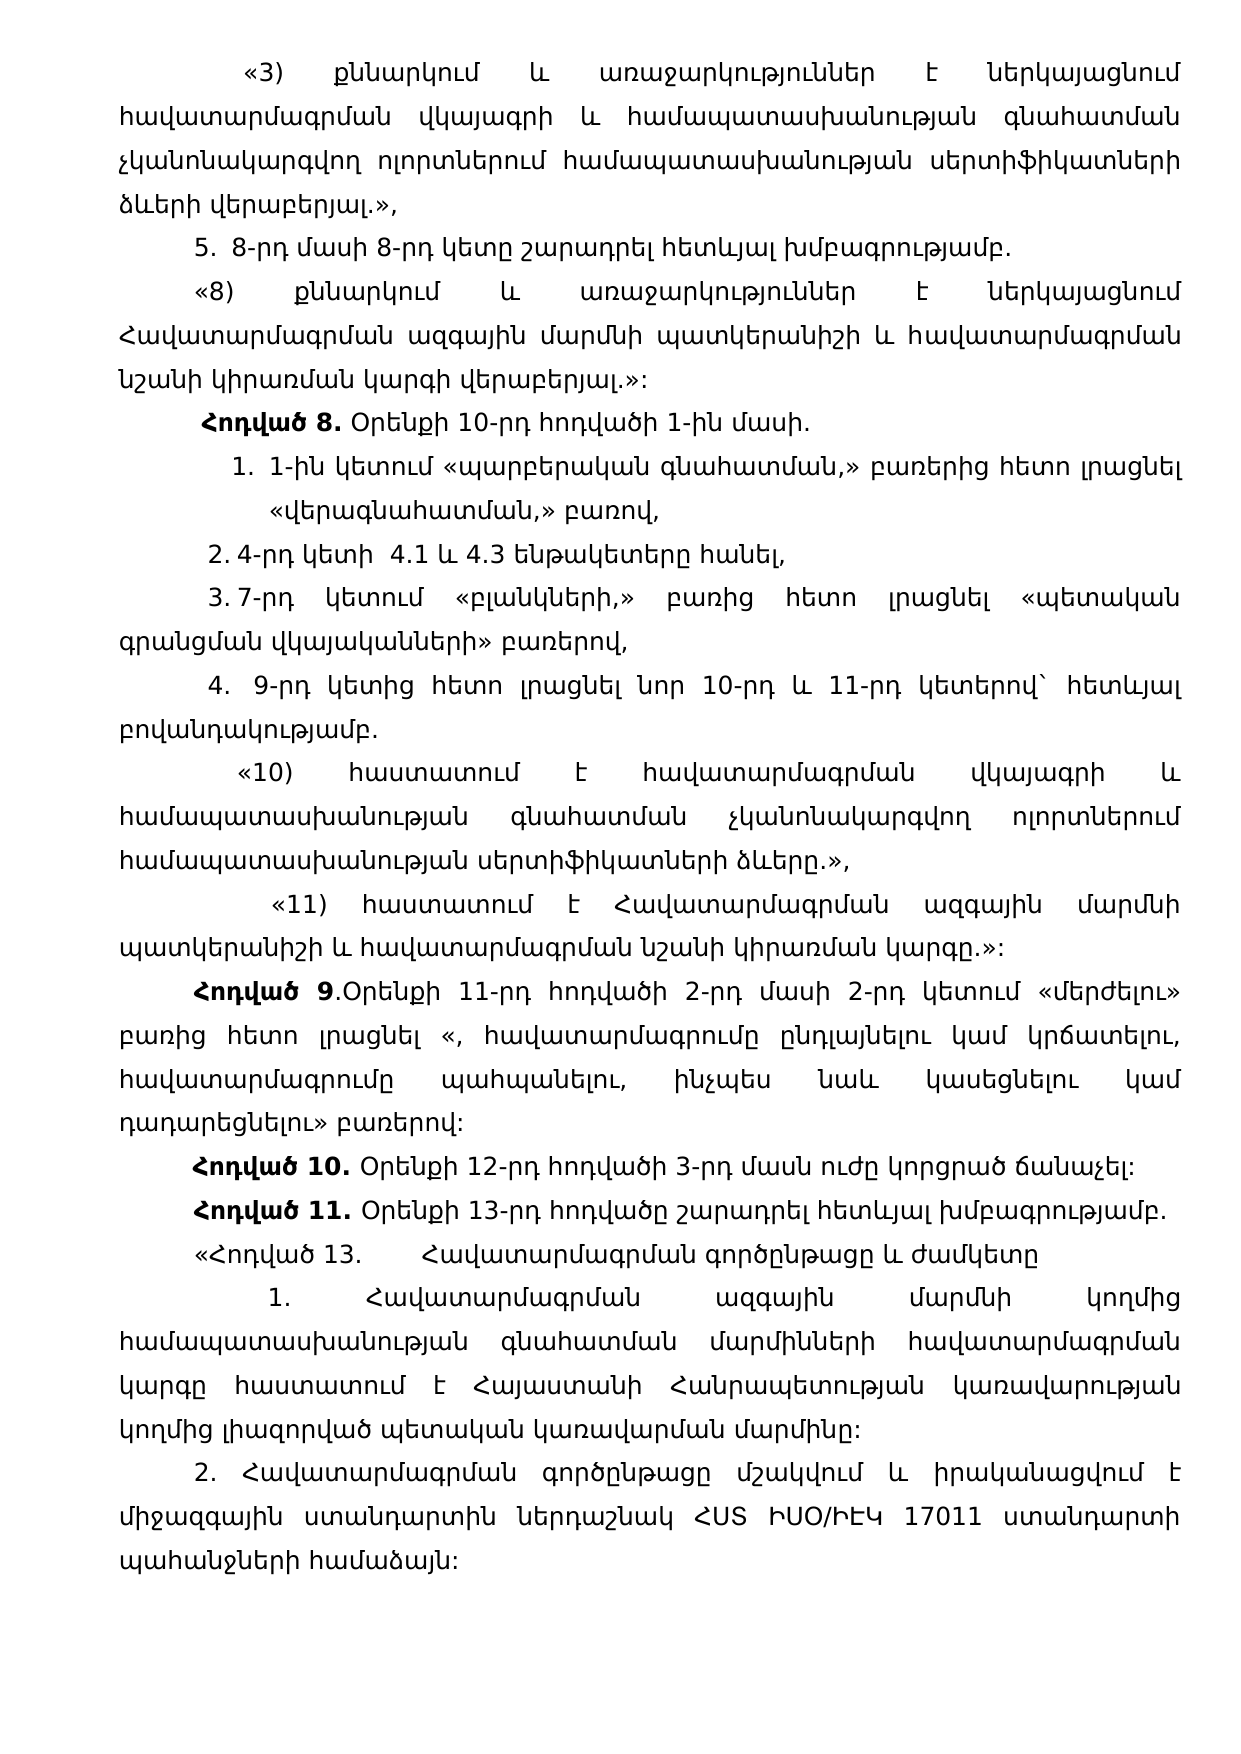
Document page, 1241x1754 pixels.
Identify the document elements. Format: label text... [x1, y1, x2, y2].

text Հոդված 9.Օրենքի 11-րդ հոդվածի 2-րդ մասի 2-րդ կետում «մերժելու» բառից հետո լրացնել «, հավատարմագրումը ընդլայնելու կամ կրճատելու, հավատարմագրումը պահպանելու, ինչպես նաև կասեցնելու կամ դադարեցնելու» բառերով: [118, 977, 1182, 1138]
text Հոդված 8. Օրենքի 10-րդ հոդվածի 1-ին մասի. [118, 408, 1182, 438]
text Հոդված 10. Օրենքի 12-րդ հոդվածի 3-րդ մասն ուժը կորցրած ճանաչել: [118, 1152, 1182, 1181]
text Հոդված 11. Օրենքի 13-րդ հոդվածը շարադրել հետևյալ խմբագրությամբ. [118, 1196, 1182, 1225]
text «8) քննարկում և առաջարկություններ է ներկայացնում Հավատարմագրման ազգային մարմնի պատկերանիշի և հավատարմագրման նշանի կիրառման կարգի վերաբերյալ.»: [118, 277, 1182, 394]
text «10) հաստատում է հավատարմագրման վկայագրի և համապատասխանության գնահատման չկանոնակարգվող ոլորտներում համապատասխանության սերտիֆիկատների ձևերը.», [118, 758, 1182, 875]
list 7-րդ կետում «բլանկների,» բառից հետո լրացնել «պետական գրանցման վկայականների» բառերով, [118, 583, 1182, 656]
text «11) հաստատում է Հավատարմագրման ազգային մարմնի պատկերանիշի և հավատարմագրման նշանի կիրառման կարգը.»: [118, 890, 1182, 963]
list 8-րդ մասի 8-րդ կետը շարադրել հետևյալ խմբագրությամբ. [193, 233, 1182, 263]
text «Հոդված 13. Հավատարմագրման գործընթացը և ժամկետը [118, 1240, 1182, 1269]
text 1. Հավատարմագրման ազգային մարմնի կողմից համապատասխանության գնահատման մարմինների հավատարմագրման կարգը հաստատում է Հայաստանի Հանրապետության կառավարության կողմից լիազորված պետական կառավարման մարմինը: [118, 1283, 1182, 1444]
list 9-րդ կետից հետո լրացնել նոր 10-րդ և 11-րդ կետերով` հետևյալ բովանդակությամբ. [118, 671, 1182, 744]
text 2. Հավատարմագրման գործընթացը մշակվում և իրականացվում է միջազգային ստանդարտին ներդաշնակ ՀՍՏ ԻՍՕ/ԻԷԿ 17011 ստանդարտի պահանջների համաձայն: [118, 1458, 1182, 1575]
text «3) քննարկում և առաջարկություններ է ներկայացնում հավատարմագրման վկայագրի և համապատասխանության գնահատման չկանոնակարգվող ոլորտներում համապատասխանության սերտիֆիկատների ձևերի վերաբերյալ.», [118, 58, 1182, 219]
list 4-րդ կետի 4.1 և 4.3 ենթակետերը հանել, [118, 540, 1182, 569]
list 1-ին կետում «պարբերական գնահատման,» բառերից հետո լրացնել «վերագնահատման,» բառով, [231, 452, 1182, 525]
